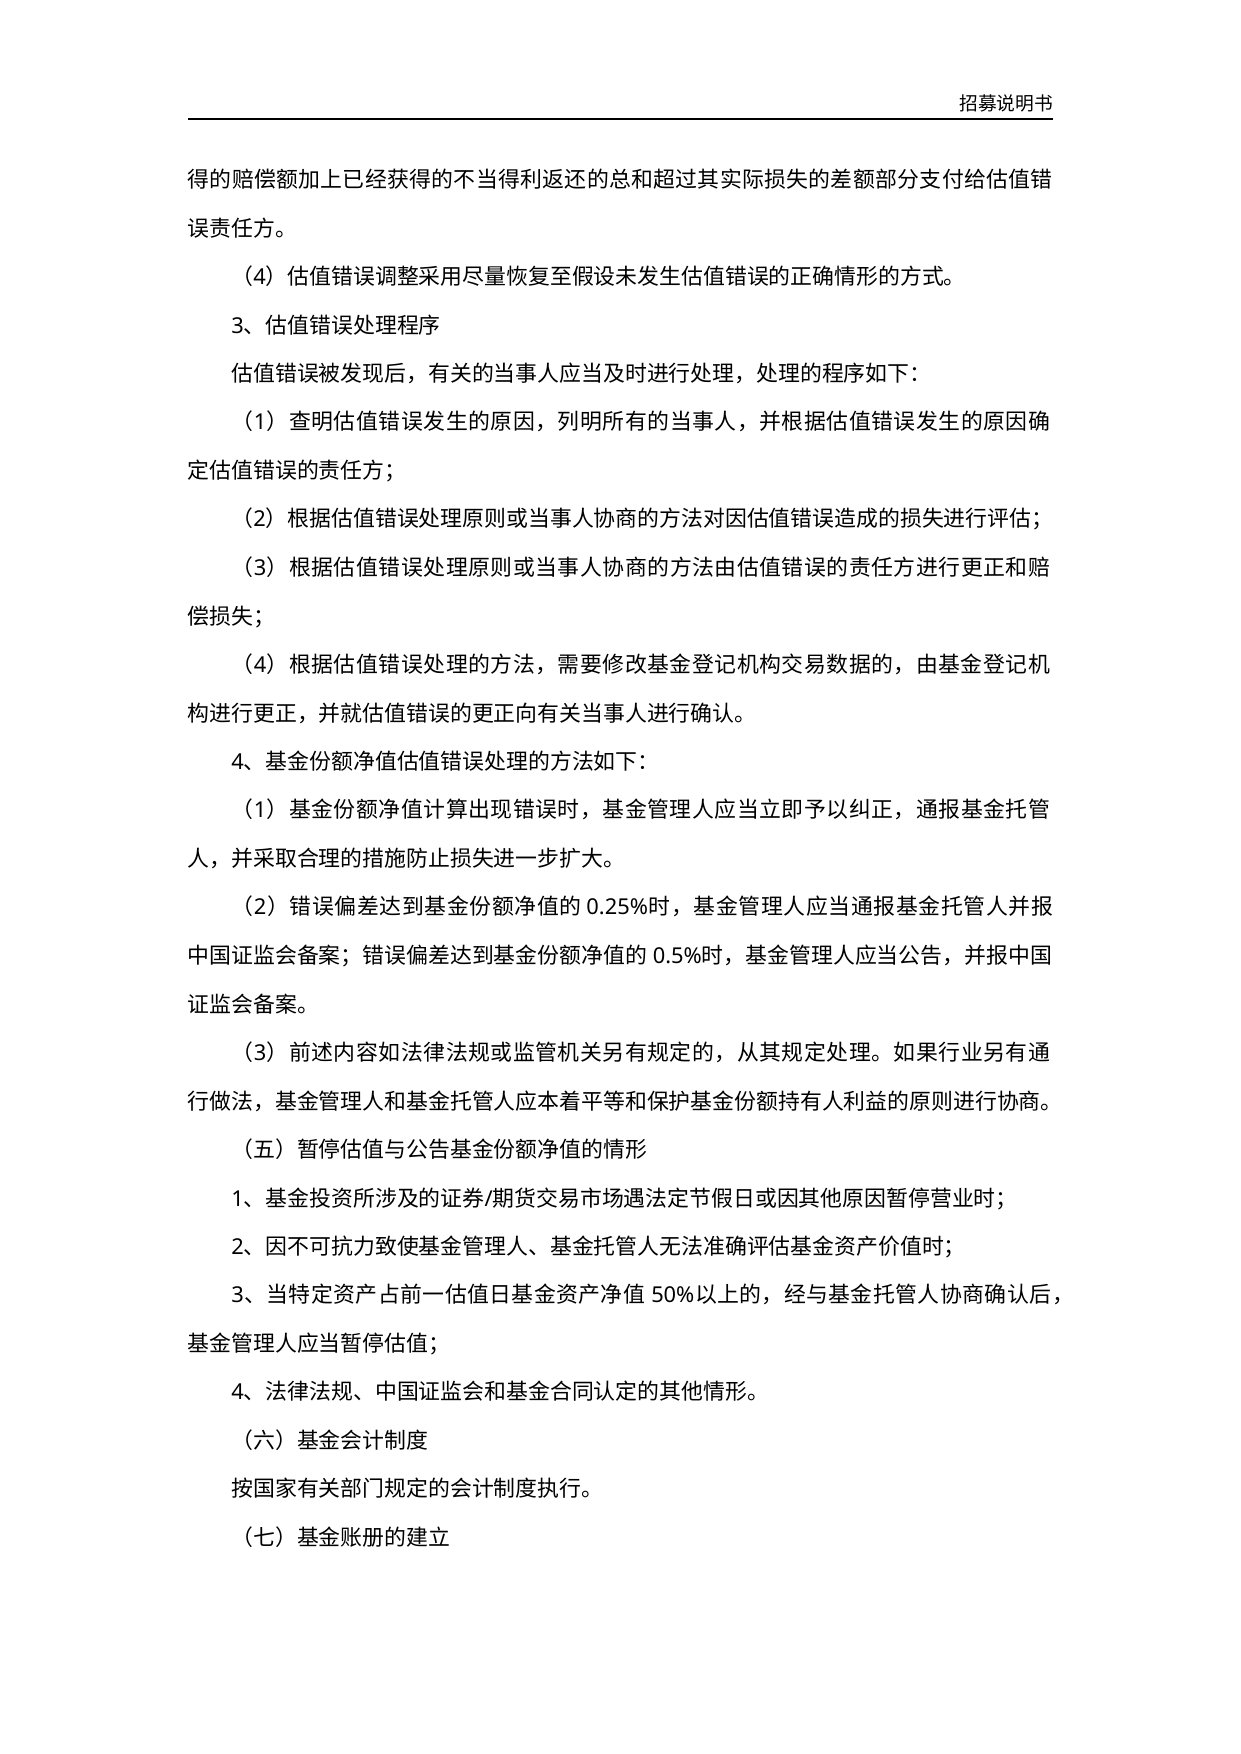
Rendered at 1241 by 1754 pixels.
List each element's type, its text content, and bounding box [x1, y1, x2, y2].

list （1）查明估值错误发生的原因，列明所有的当事人，并根据估值错误发生的原因确定估值错误的责任方； [187, 404, 1053, 485]
list （五）暂停估值与公告基金份额净值的情形 [187, 1132, 1053, 1164]
list （3）前述内容如法律法规或监管机关另有规定的，从其规定处理。如果行业另有通行做法，基金管理人和基金托管人应本着平等和保护基金份额持有人利益的原则进行协商。 [187, 1035, 1053, 1116]
list 4、法律法规、中国证监会和基金合同认定的其他情形。 [187, 1374, 1053, 1407]
list （2）根据估值错误处理原则或当事人协商的方法对因估值错误造成的损失进行评估； [187, 501, 1053, 534]
list （1）基金份额净值计算出现错误时，基金管理人应当立即予以纠正，通报基金托管人，并采取合理的措施防止损失进一步扩大。 [187, 792, 1053, 873]
list 2、因不可抗力致使基金管理人、基金托管人无法准确评估基金资产价值时； [187, 1229, 1053, 1261]
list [187, 162, 1053, 243]
list 3、估值错误处理程序 [187, 307, 1053, 340]
list （4）估值错误调整采用尽量恢复至假设未发生估值错误的正确情形的方式。 [187, 259, 1053, 292]
list （七）基金账册的建立 [187, 1519, 1053, 1552]
list （六）基金会计制度 [187, 1422, 1053, 1455]
list 1、基金投资所涉及的证券/期货交易市场遇法定节假日或因其他原因暂停营业时； [187, 1180, 1053, 1213]
list 4、基金份额净值估值错误处理的方法如下： [187, 744, 1053, 776]
list 3、当特定资产占前一估值日基金资产净值50%以上的，经与基金托管人协商确认后，基金管理人应当暂停估值； [187, 1277, 1053, 1358]
list 按国家有关部门规定的会计制度执行。 [187, 1471, 1053, 1503]
list （4）根据估值错误处理的方法，需要修改基金登记机构交易数据的，由基金登记机构进行更正，并就估值错误的更正向有关当事人进行确认。 [187, 647, 1053, 728]
list （2）错误偏差达到基金份额净值的0.25%时，基金管理人应当通报基金托管人并报中国证监会备案；错误偏差达到基金份额净值的0.5%时，基金管理人应当公告，并报中国证监会备案。 [187, 889, 1053, 1019]
list 估值错误被发现后，有关的当事人应当及时进行处理，处理的程序如下： [187, 356, 1053, 388]
list （3）根据估值错误处理原则或当事人协商的方法由估值错误的责任方进行更正和赔偿损失； [187, 549, 1053, 631]
